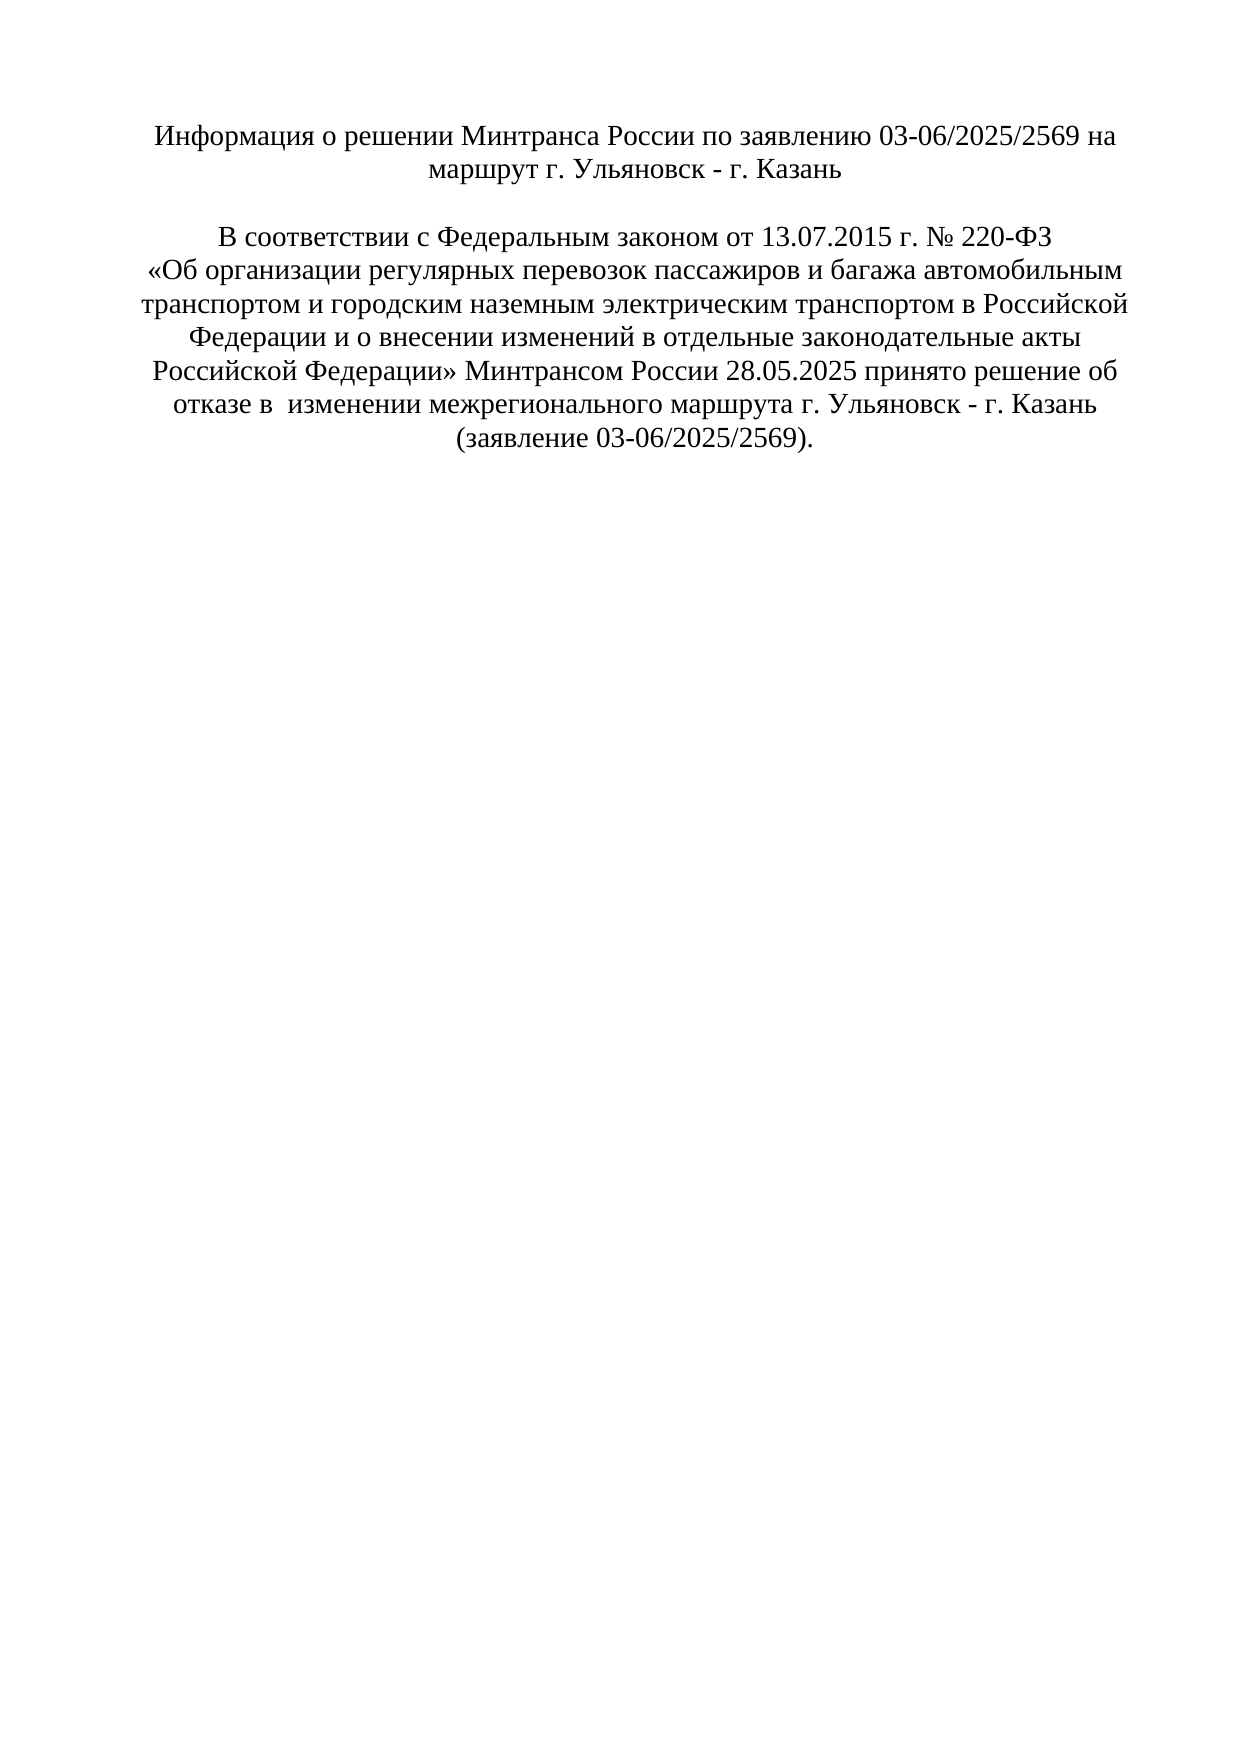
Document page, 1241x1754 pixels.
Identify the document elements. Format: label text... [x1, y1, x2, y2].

text Информация о решении Минтранса России по заявлению 03-06/2025/2569 на маршрут г. Ульяновск - г. Казань [118, 118, 1152, 185]
text В соответствии с Федеральным законом от 13.07.2015 г. № 220-ФЗ «Об организации регулярных перевозок пассажиров и багажа автомобильным транспортом и городским наземным электрическим транспортом в Российской Федерации и о внесении изменений в отдельные законодательные акты Российской Федерации» Минтрансом России 28.05.2025 принято решение об отказе в изменении межрегионального маршрута г. Ульяновск - г. Казань (заявление 03-06/2025/2569). [118, 219, 1152, 453]
